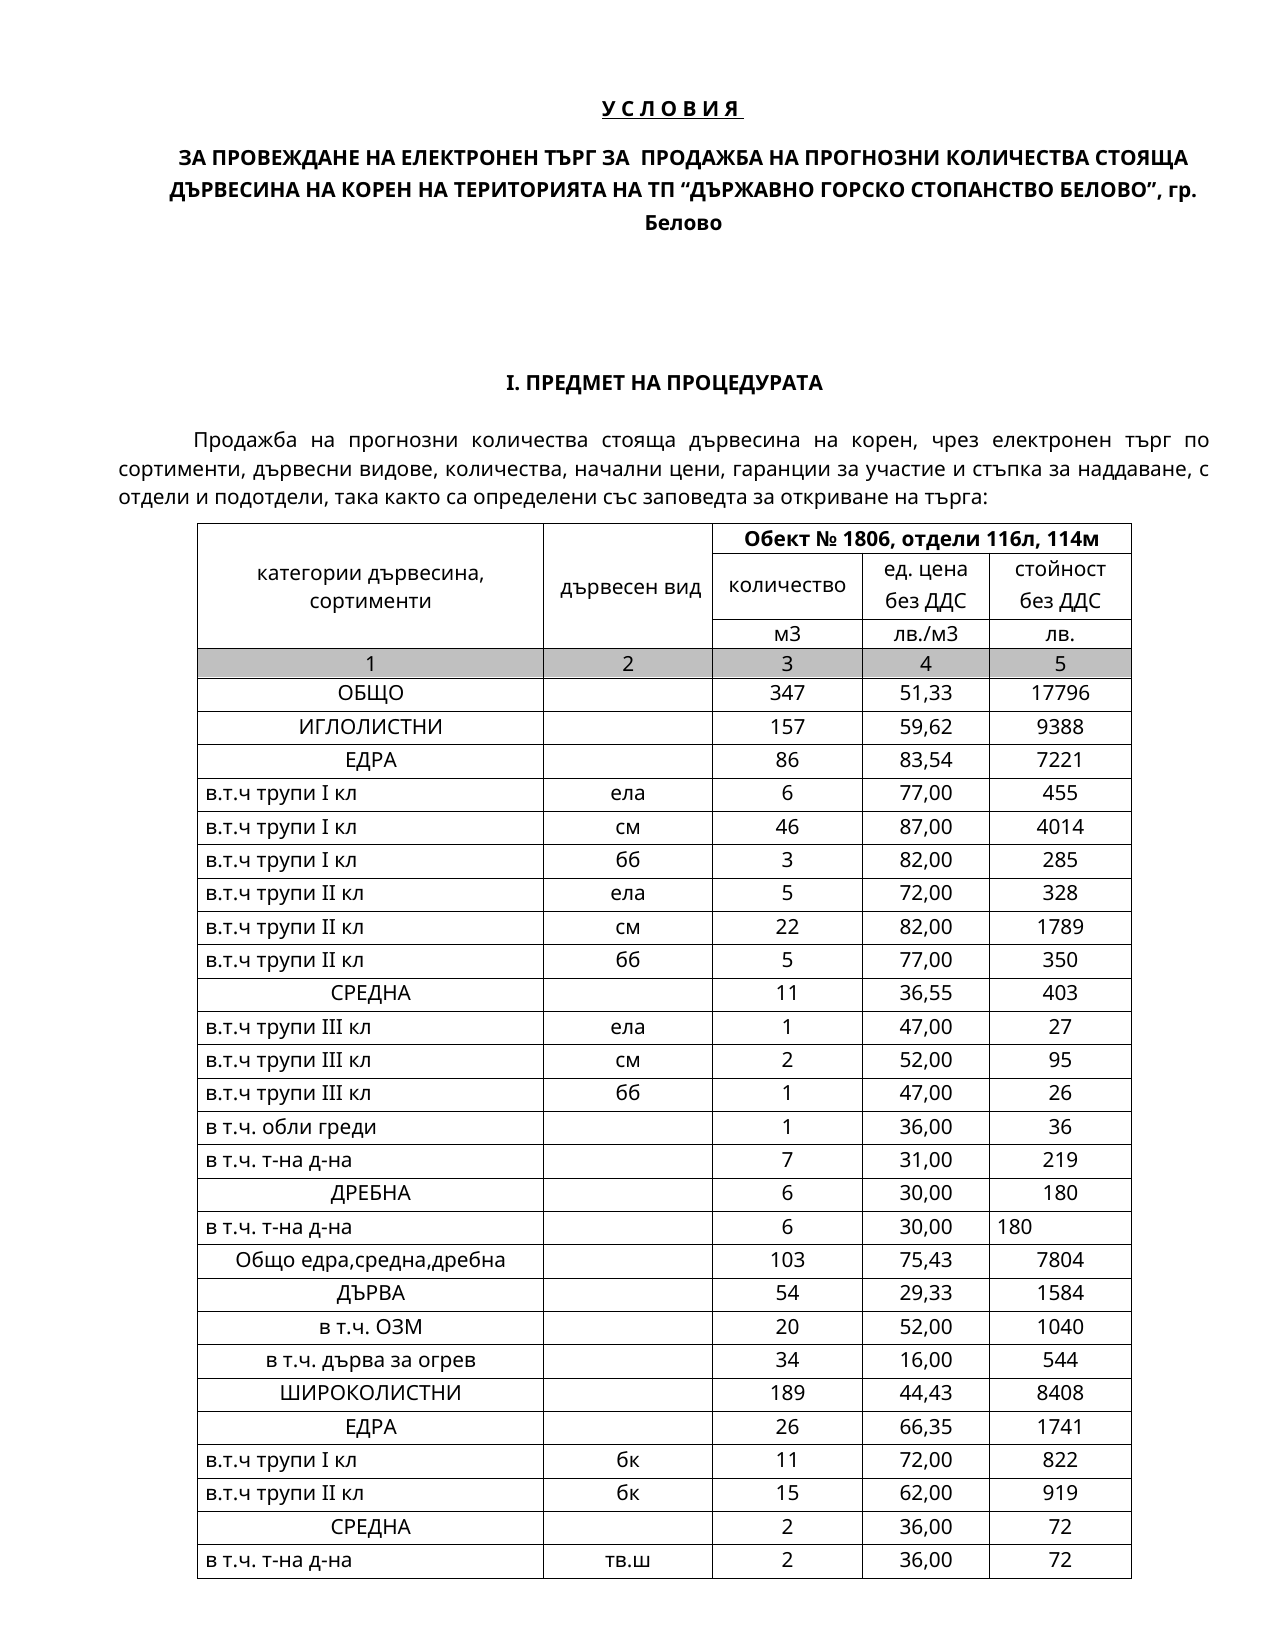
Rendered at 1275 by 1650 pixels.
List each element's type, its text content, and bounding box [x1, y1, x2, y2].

table_cell 5 [713, 945, 862, 977]
table_cell 66,35 [863, 1412, 989, 1444]
table_cell 180 [990, 1212, 1131, 1244]
table_cell 26 [713, 1412, 862, 1444]
table_cell 83,54 [863, 745, 989, 777]
table_cell 157 [713, 712, 862, 744]
table_cell [544, 1279, 712, 1311]
table_cell 1584 [990, 1279, 1131, 1311]
table_header Обект № 1806, отдели 116л, 114м [713, 524, 1131, 553]
text У С Л О В И Я [118, 94, 1211, 122]
table_cell 1 [713, 1012, 862, 1044]
table_cell 72 [990, 1512, 1131, 1544]
table_cell 47,00 [863, 1079, 989, 1111]
table_cell 1 [713, 1079, 862, 1111]
table_cell 8408 [990, 1379, 1131, 1411]
table_cell [544, 745, 712, 777]
table_cell 6 [713, 1179, 862, 1211]
table_cell в.т.ч трупи I кл [198, 845, 543, 877]
table_cell 30,00 [863, 1212, 989, 1244]
table_cell 36 [990, 1112, 1131, 1144]
table_cell [544, 979, 712, 1011]
table_cell 1040 [990, 1312, 1131, 1344]
table_cell в т.ч. т-на д-на [198, 1145, 543, 1177]
table_cell 31,00 [863, 1145, 989, 1177]
table_cell 347 [713, 679, 862, 711]
table_cell в т.ч. ОЗМ [198, 1312, 543, 1344]
table_cell 30,00 [863, 1179, 989, 1211]
table_cell в.т.ч трупи I кл [198, 812, 543, 844]
table_cell 36,00 [863, 1512, 989, 1544]
table_cell бб [544, 945, 712, 977]
table_cell бк [544, 1445, 712, 1477]
table_cell 52,00 [863, 1045, 989, 1077]
table_cell 75,43 [863, 1245, 989, 1277]
table_cell 11 [713, 979, 862, 1011]
table_cell 26 [990, 1079, 1131, 1111]
table_cell 34 [713, 1345, 862, 1377]
table_cell 95 [990, 1045, 1131, 1077]
table_cell 87,00 [863, 812, 989, 844]
table_cell в.т.ч трупи III кл [198, 1012, 543, 1044]
table_cell 72,00 [863, 879, 989, 911]
table_cell СРЕДНА [198, 979, 543, 1011]
table_cell 46 [713, 812, 862, 844]
table_cell в.т.ч трупи II кл [198, 912, 543, 944]
table_cell 3 [713, 845, 862, 877]
table_cell ШИРОКОЛИСТНИ [198, 1379, 543, 1411]
table_cell 2 [713, 1045, 862, 1077]
table_cell 3 [713, 649, 862, 677]
table_cell 72,00 [863, 1445, 989, 1477]
table_cell [544, 1112, 712, 1144]
table_cell [544, 1179, 712, 1211]
table_cell в.т.ч трупи II кл [198, 1479, 543, 1511]
table_cell ИГЛОЛИСТНИ [198, 712, 543, 744]
table_cell 36,55 [863, 979, 989, 1011]
table_cell [544, 1512, 712, 1544]
table_cell 544 [990, 1345, 1131, 1377]
table_cell 16,00 [863, 1345, 989, 1377]
table_cell 219 [990, 1145, 1131, 1177]
table_cell [544, 1145, 712, 1177]
table_cell 4 [863, 649, 989, 677]
table_cell в.т.ч трупи III кл [198, 1045, 543, 1077]
table_cell лв. [990, 620, 1131, 648]
table_cell 82,00 [863, 845, 989, 877]
table_cell 62,00 [863, 1479, 989, 1511]
table_cell количество [713, 554, 862, 618]
table_cell 180 [990, 1179, 1131, 1211]
table_cell см [544, 812, 712, 844]
table_cell [544, 1312, 712, 1344]
table_cell в.т.ч трупи II кл [198, 945, 543, 977]
table_cell 44,43 [863, 1379, 989, 1411]
table_cell 403 [990, 979, 1131, 1011]
table_cell 15 [713, 1479, 862, 1511]
table_cell 51,33 [863, 679, 989, 711]
table_cell 455 [990, 779, 1131, 811]
table_cell 9388 [990, 712, 1131, 744]
table_cell 1789 [990, 912, 1131, 944]
table_cell 4014 [990, 812, 1131, 844]
table_cell 77,00 [863, 779, 989, 811]
table_header дървесен вид [544, 524, 712, 648]
table_cell СРЕДНА [198, 1512, 543, 1544]
table_cell 86 [713, 745, 862, 777]
table_cell 7 [713, 1145, 862, 1177]
table_cell в т.ч. обли греди [198, 1112, 543, 1144]
table_cell 919 [990, 1479, 1131, 1511]
table_cell 285 [990, 845, 1131, 877]
table_cell 5 [713, 879, 862, 911]
table_cell 52,00 [863, 1312, 989, 1344]
table_cell ела [544, 779, 712, 811]
table_header категории дървесина, сортименти [198, 524, 543, 648]
table_cell 7804 [990, 1245, 1131, 1277]
table_cell ела [544, 1012, 712, 1044]
table_cell 350 [990, 945, 1131, 977]
table_cell бб [544, 845, 712, 877]
table_cell 5 [990, 649, 1131, 677]
table_cell 20 [713, 1312, 862, 1344]
table_cell [544, 1412, 712, 1444]
table_cell 1 [198, 649, 543, 677]
table_cell бб [544, 1079, 712, 1111]
table_cell 59,62 [863, 712, 989, 744]
table_cell [544, 1345, 712, 1377]
table_cell 7221 [990, 745, 1131, 777]
table_cell ела [544, 879, 712, 911]
table_cell 328 [990, 879, 1131, 911]
table_cell в.т.ч трупи II кл [198, 879, 543, 911]
table_cell стойност без ДДС [990, 554, 1131, 618]
text ЗА ПРОВЕЖДАНЕ НА ЕЛЕКТРОНЕН ТЪРГ ЗА ПРОДАЖБА НА ПРОГНОЗНИ КОЛИЧЕСТВА СТОЯЩА ДЪРВЕСИНА НА КОРЕН НА ТЕРИТОРИЯТА НА ТП “ДЪРЖАВНО ГОРСКО СТОПАНСТВО БЕЛОВО”, гр. Белово [156, 143, 1211, 237]
table_cell [544, 679, 712, 711]
table_cell 27 [990, 1012, 1131, 1044]
table_cell 2 [713, 1512, 862, 1544]
table_cell 189 [713, 1379, 862, 1411]
table_cell 47,00 [863, 1012, 989, 1044]
table_cell ед. цена без ДДС [863, 554, 989, 618]
table_cell 82,00 [863, 912, 989, 944]
text І. ПРЕДМЕТ НА ПРОЦЕДУРАТА [118, 368, 1211, 397]
table_cell бк [544, 1479, 712, 1511]
table_cell в.т.ч трупи III кл [198, 1079, 543, 1111]
table_cell лв./м3 [863, 620, 989, 648]
text Продажба на прогнозни количества стояща дървесина на корен, чрез електронен търг по сортименти, дървесни видове, количества, начални цени, гаранции за участие и стъпка за наддаване, с отдели и подотдели, така както са определени със заповедта за откриване на търга: [118, 425, 1211, 511]
table_cell 103 [713, 1245, 862, 1277]
table_cell см [544, 912, 712, 944]
table_cell ОБЩО [198, 679, 543, 711]
table_cell 22 [713, 912, 862, 944]
table_cell ЕДРА [198, 745, 543, 777]
table_cell ДЪРВА [198, 1279, 543, 1311]
table_cell см [544, 1045, 712, 1077]
table_cell тв.ш [544, 1545, 712, 1577]
table_cell 77,00 [863, 945, 989, 977]
table_cell м3 [713, 620, 862, 648]
table_cell 1741 [990, 1412, 1131, 1444]
table_cell 29,33 [863, 1279, 989, 1311]
table_cell Общо едра,средна,дребна [198, 1245, 543, 1277]
table_cell в.т.ч трупи I кл [198, 779, 543, 811]
table_cell [544, 1212, 712, 1244]
table_cell 36,00 [863, 1112, 989, 1144]
table_cell 11 [713, 1445, 862, 1477]
table_cell [544, 712, 712, 744]
table_cell 1 [713, 1112, 862, 1144]
table_cell ДРЕБНА [198, 1179, 543, 1211]
table_cell 2 [713, 1545, 862, 1577]
table_cell 54 [713, 1279, 862, 1311]
table_cell 6 [713, 779, 862, 811]
table_cell 72 [990, 1545, 1131, 1577]
table_cell в т.ч. т-на д-на [198, 1545, 543, 1577]
table_cell [544, 1379, 712, 1411]
table_cell в т.ч. т-на д-на [198, 1212, 543, 1244]
table_cell в т.ч. дърва за огрев [198, 1345, 543, 1377]
table_cell 6 [713, 1212, 862, 1244]
table_cell 36,00 [863, 1545, 989, 1577]
table_cell 17796 [990, 679, 1131, 711]
table_cell в.т.ч трупи I кл [198, 1445, 543, 1477]
table_cell ЕДРА [198, 1412, 543, 1444]
table_cell 2 [544, 649, 712, 677]
table_cell [544, 1245, 712, 1277]
table_cell 822 [990, 1445, 1131, 1477]
